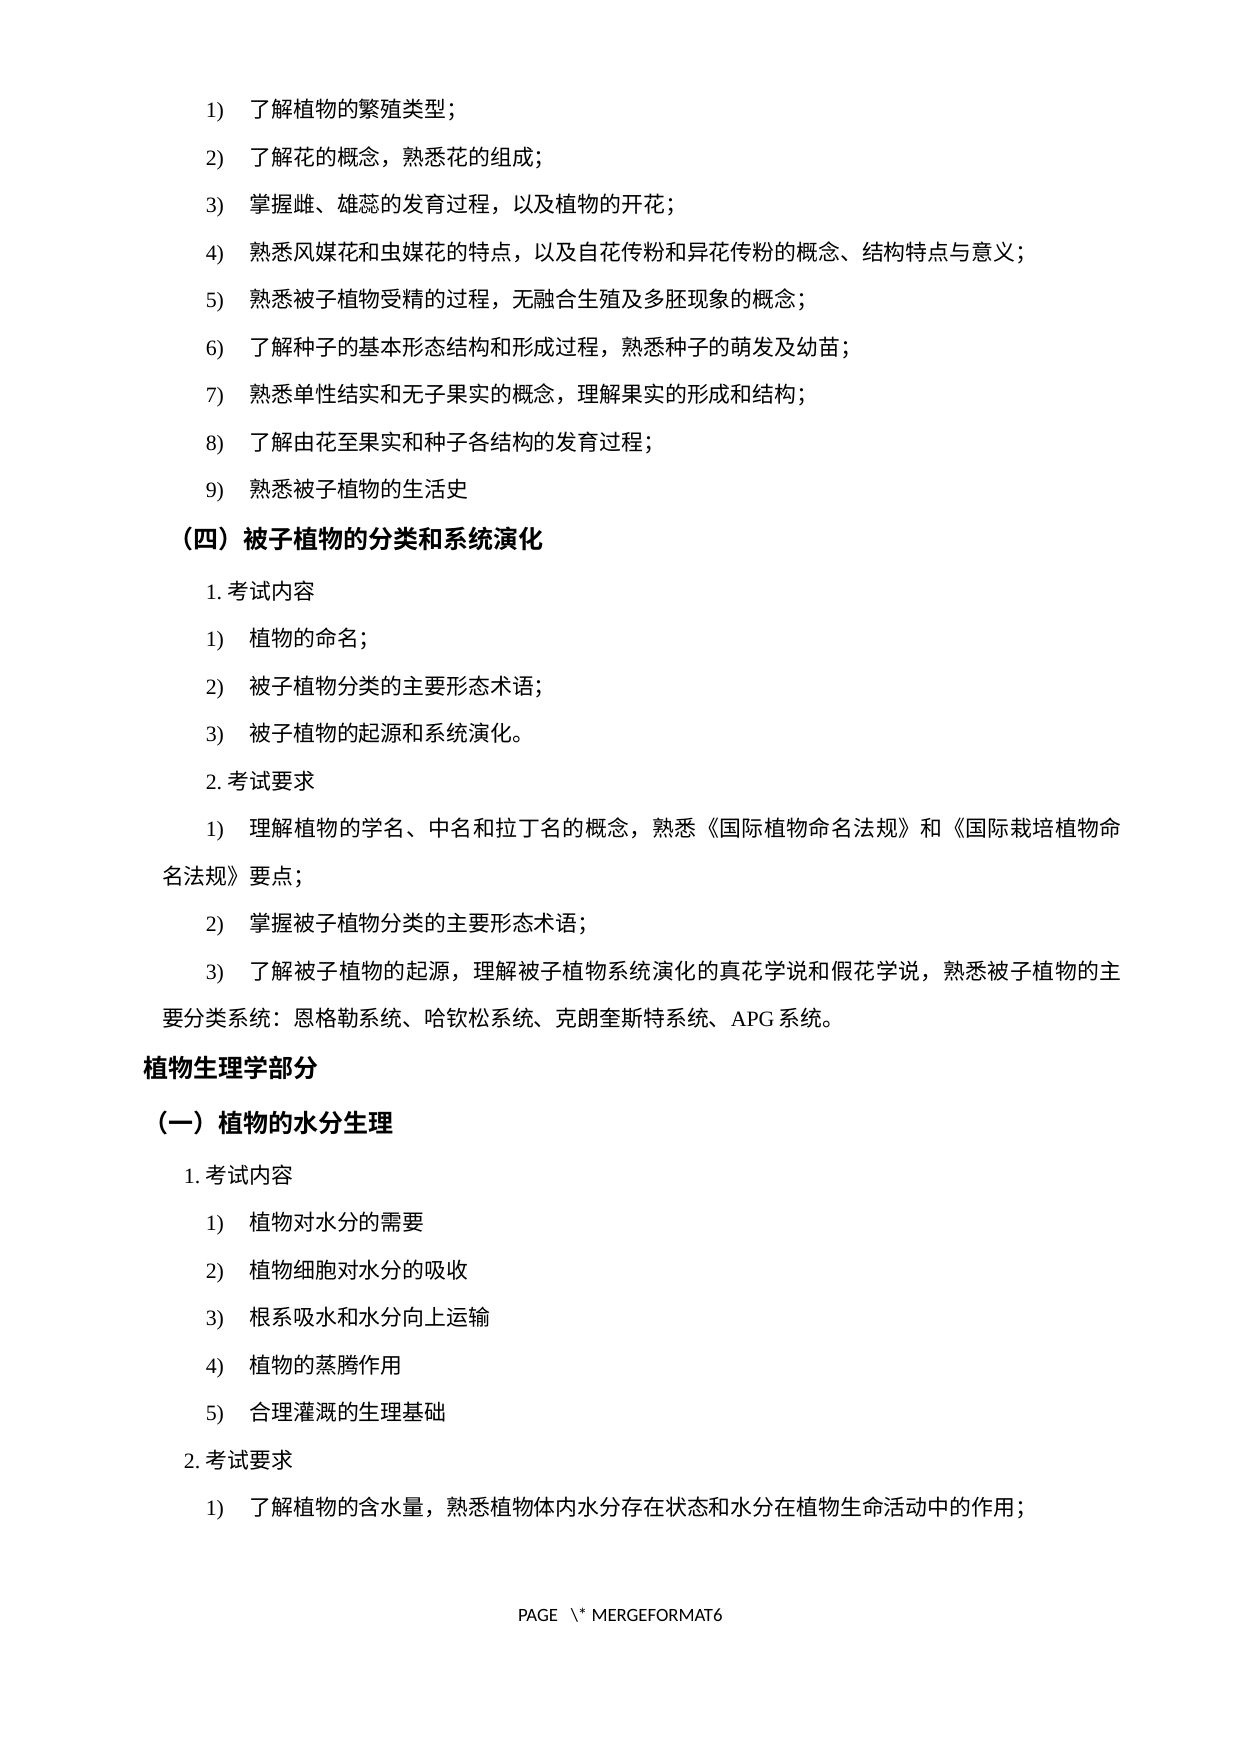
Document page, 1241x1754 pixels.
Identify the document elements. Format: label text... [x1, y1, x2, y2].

list 掌握被子植物分类的主要形态术语； [162, 906, 1122, 938]
list 了解由花至果实和种子各结构的发育过程； [162, 424, 1122, 456]
list 根系吸水和水分向上运输 [206, 1300, 1122, 1332]
list 了解种子的基本形态结构和形成过程，熟悉种子的萌发及幼苗； [162, 329, 1122, 361]
list 植物对水分的需要 [206, 1205, 1122, 1237]
text 1. 考试内容 [162, 574, 1122, 606]
list 了解植物的繁殖类型； [162, 92, 1122, 124]
list 了解花的概念，熟悉花的组成； [162, 139, 1122, 171]
list 熟悉风媒花和虫媒花的特点，以及自花传粉和异花传粉的概念、结构特点与意义； [162, 234, 1122, 266]
text 2. 考试要求 [162, 764, 1122, 796]
list 熟悉被子植物受精的过程，无融合生殖及多胚现象的概念； [162, 282, 1122, 314]
list 熟悉被子植物的生活史 [162, 472, 1122, 504]
subtitle （四）被子植物的分类和系统演化 [118, 519, 1122, 556]
list 了解被子植物的起源，理解被子植物系统演化的真花学说和假花学说，熟悉被子植物的主要分类系统：恩格勒系统、哈钦松系统、克朗奎斯特系统、APG系统。 [162, 954, 1122, 1033]
subtitle （一）植物的水分生理 [118, 1103, 1122, 1139]
subtitle 植物生理学部分 [118, 1049, 1122, 1085]
text 2. 考试要求 [140, 1443, 1122, 1474]
list 植物的蒸腾作用 [206, 1348, 1122, 1379]
list 合理灌溉的生理基础 [206, 1395, 1122, 1427]
text 1. 考试内容 [140, 1158, 1122, 1189]
list 掌握雌、雄蕊的发育过程，以及植物的开花； [162, 187, 1122, 219]
list 植物细胞对水分的吸收 [206, 1253, 1122, 1284]
list 理解植物的学名、中名和拉丁名的概念，熟悉《国际植物命名法规》和《国际栽培植物命名法规》要点； [162, 811, 1122, 891]
list 了解植物的含水量，熟悉植物体内水分存在状态和水分在植物生命活动中的作用； [206, 1490, 1122, 1522]
list 被子植物分类的主要形态术语； [162, 669, 1122, 701]
list 熟悉单性结实和无子果实的概念，理解果实的形成和结构； [162, 377, 1122, 409]
list 植物的命名； [162, 621, 1122, 653]
list 被子植物的起源和系统演化。 [162, 716, 1122, 748]
